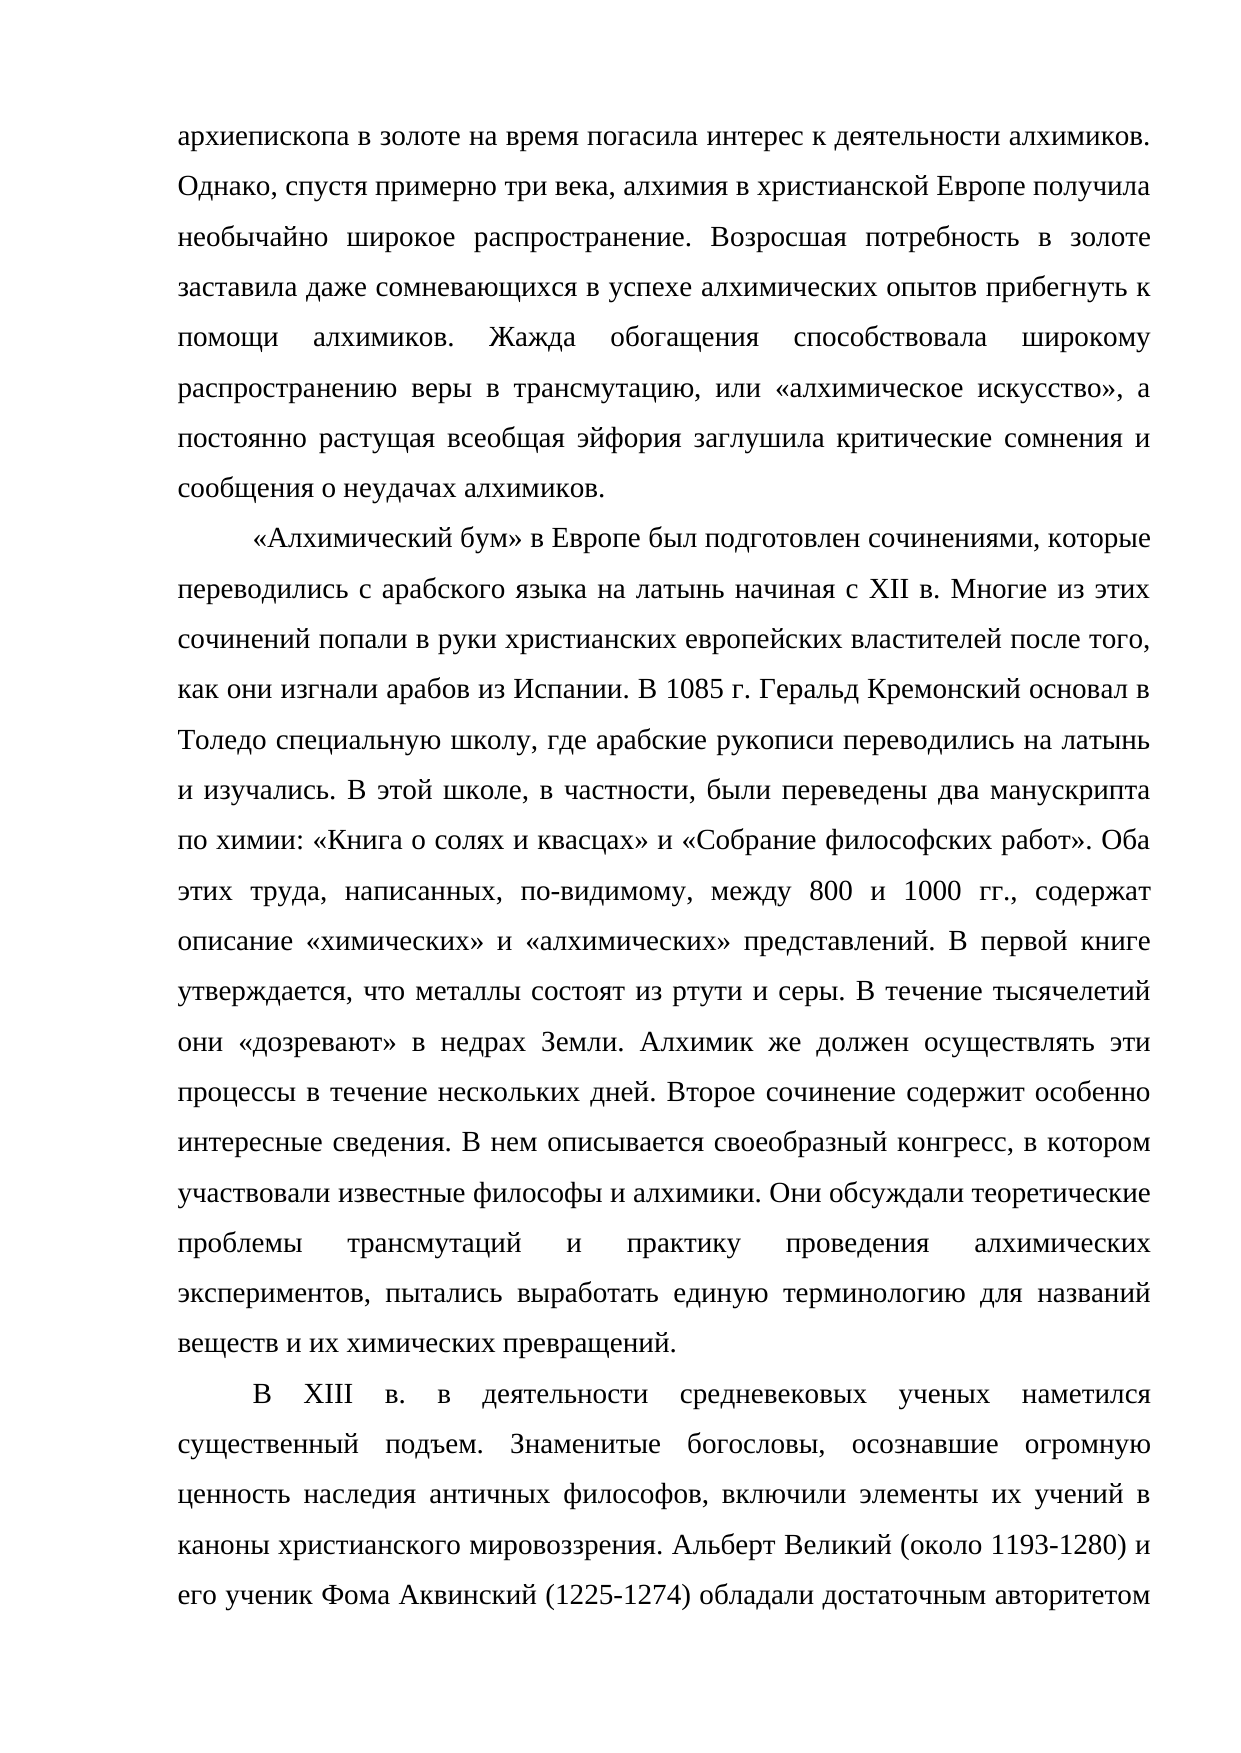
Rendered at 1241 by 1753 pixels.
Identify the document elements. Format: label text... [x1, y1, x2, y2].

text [177, 1376, 1152, 1611]
text «Алхимический бум» в Европе был подготовлен сочинениями, которые переводились с арабского языка на латынь начиная с XII в. Многие из этих сочинений попали в руки христианских европейских властителей после того, как они изгнали арабов из Испании. В 1085 г. Геральд Кремонский основал в Толедо специальную школу, где арабские рукописи переводились на латынь и изучались. В этой школе, в частности, были переведены два манускрипта по химии: «Книга о солях и квасцах» и «Собрание философских работ». Оба этих труда, написанных, по-видимому, между 800 и 1000 гг., содержат описание «химических» и «алхимических» представлений. В первой книге утверждается, что металлы состоят из ртути и серы. В течение тысячелетий они «дозревают» в недрах Земли. Алхимик же должен осуществлять эти процессы в течение нескольких дней. Второе сочинение содержит особенно интересные сведения. В нем описывается своеобразный конгресс, в котором участвовали известные философы и алхимики. Они обсуждали теоретические проблемы трансмутаций и практику проведения алхимических экспериментов, пытались выработать единую терминологию для названий веществ и их химических превращений. [177, 521, 1152, 1359]
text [177, 118, 1152, 504]
